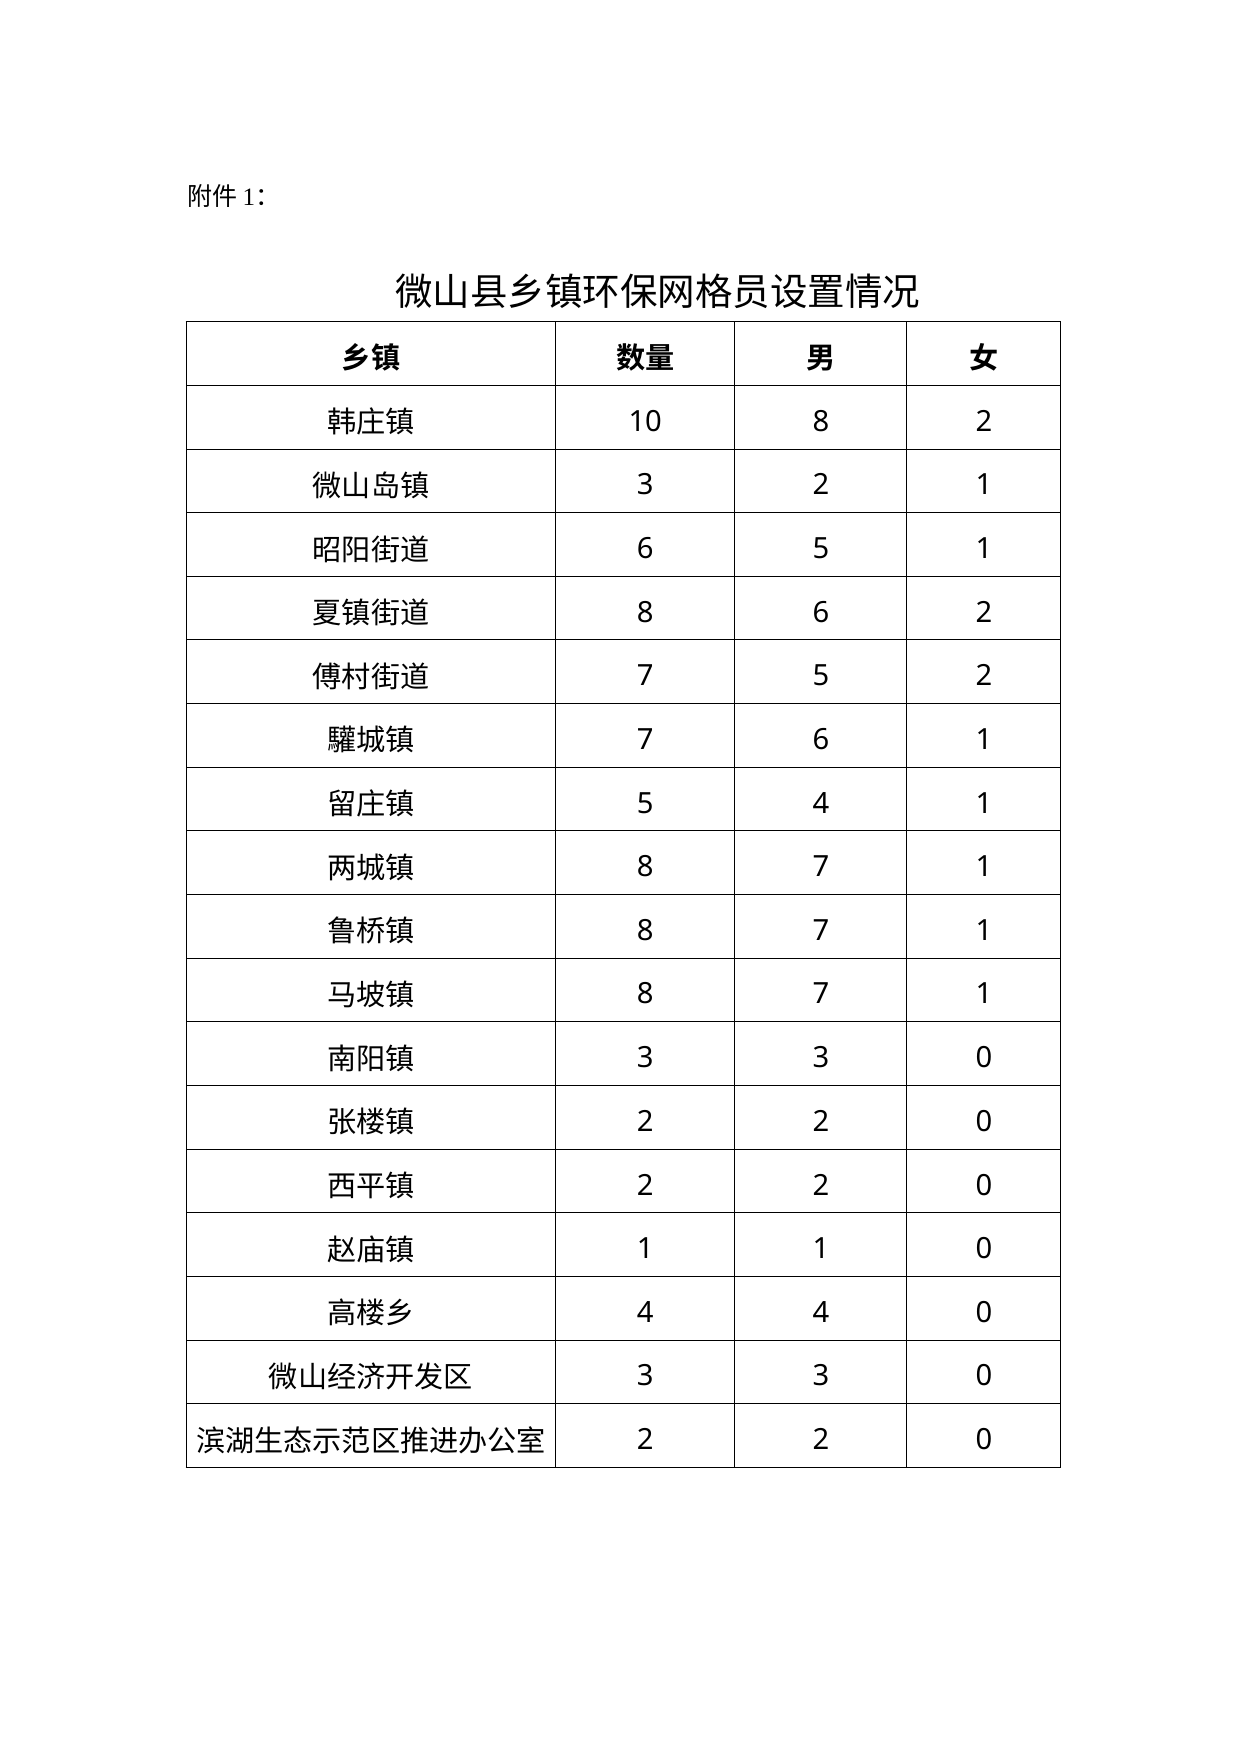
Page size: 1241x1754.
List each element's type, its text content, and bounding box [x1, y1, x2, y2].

table_cell 2 [907, 640, 1060, 703]
table_cell 微山经济开发区 [187, 1341, 555, 1403]
table_cell 微山岛镇 [187, 450, 555, 512]
table_header 女 [907, 322, 1060, 385]
table_cell 10 [556, 386, 734, 448]
table_cell 南阳镇 [187, 1022, 555, 1085]
table_cell 张楼镇 [187, 1086, 555, 1148]
table_cell 0 [907, 1022, 1060, 1085]
table_cell 0 [907, 1404, 1060, 1467]
table_cell 4 [735, 1277, 906, 1339]
table_cell 2 [556, 1404, 734, 1467]
table_cell 6 [556, 513, 734, 576]
table_cell 鲁桥镇 [187, 895, 555, 958]
table_cell 4 [556, 1277, 734, 1339]
table_cell 高楼乡 [187, 1277, 555, 1339]
text 附件1： [187, 162, 1053, 227]
table_cell 1 [907, 768, 1060, 830]
table_cell 0 [907, 1150, 1060, 1212]
table_cell 1 [556, 1213, 734, 1276]
table_header 数量 [556, 322, 734, 385]
table_cell 2 [735, 450, 906, 512]
table_cell 0 [907, 1213, 1060, 1276]
table_cell 1 [907, 959, 1060, 1021]
table_cell 6 [735, 577, 906, 639]
table_cell 2 [735, 1404, 906, 1467]
table_cell 8 [556, 959, 734, 1021]
table_cell 2 [735, 1086, 906, 1148]
table_cell 1 [907, 704, 1060, 767]
table_cell 7 [556, 640, 734, 703]
table_cell 2 [907, 386, 1060, 448]
table_cell 1 [907, 831, 1060, 894]
table_cell 3 [556, 1341, 734, 1403]
table_cell 3 [556, 1022, 734, 1085]
table_cell 8 [556, 831, 734, 894]
table_header 男 [735, 322, 906, 385]
table_cell 3 [735, 1022, 906, 1085]
table_cell 昭阳街道 [187, 513, 555, 576]
table_cell 7 [556, 704, 734, 767]
table_cell 马坡镇 [187, 959, 555, 1021]
table_cell 2 [907, 577, 1060, 639]
table_cell 西平镇 [187, 1150, 555, 1212]
table_cell 4 [735, 768, 906, 830]
table_cell 5 [556, 768, 734, 830]
table_cell 8 [735, 386, 906, 448]
table_cell 1 [907, 895, 1060, 958]
table_cell 5 [735, 640, 906, 703]
table_cell 1 [907, 513, 1060, 576]
table_cell 2 [735, 1150, 906, 1212]
table_cell 1 [735, 1213, 906, 1276]
table_cell 滨湖生态示范区推进办公室 [187, 1404, 555, 1467]
table_cell 留庄镇 [187, 768, 555, 830]
text 微山县乡镇环保网格员设置情况 [187, 256, 1053, 321]
table_cell 7 [735, 959, 906, 1021]
table_cell 3 [735, 1341, 906, 1403]
table_cell 傅村街道 [187, 640, 555, 703]
table_cell 2 [556, 1086, 734, 1148]
table_cell 2 [556, 1150, 734, 1212]
table_cell 8 [556, 895, 734, 958]
table_cell 8 [556, 577, 734, 639]
table_cell 赵庙镇 [187, 1213, 555, 1276]
table_cell 夏镇街道 [187, 577, 555, 639]
table_cell 0 [907, 1277, 1060, 1339]
table_cell 6 [735, 704, 906, 767]
table_cell 韩庄镇 [187, 386, 555, 448]
table_cell 0 [907, 1086, 1060, 1148]
table_cell 3 [556, 450, 734, 512]
table_cell 0 [907, 1341, 1060, 1403]
table_cell 7 [735, 895, 906, 958]
table_cell 1 [907, 450, 1060, 512]
table_cell 驩城镇 [187, 704, 555, 767]
table_cell 7 [735, 831, 906, 894]
table_cell 5 [735, 513, 906, 576]
table_cell 两城镇 [187, 831, 555, 894]
table_header 乡镇 [187, 322, 555, 385]
